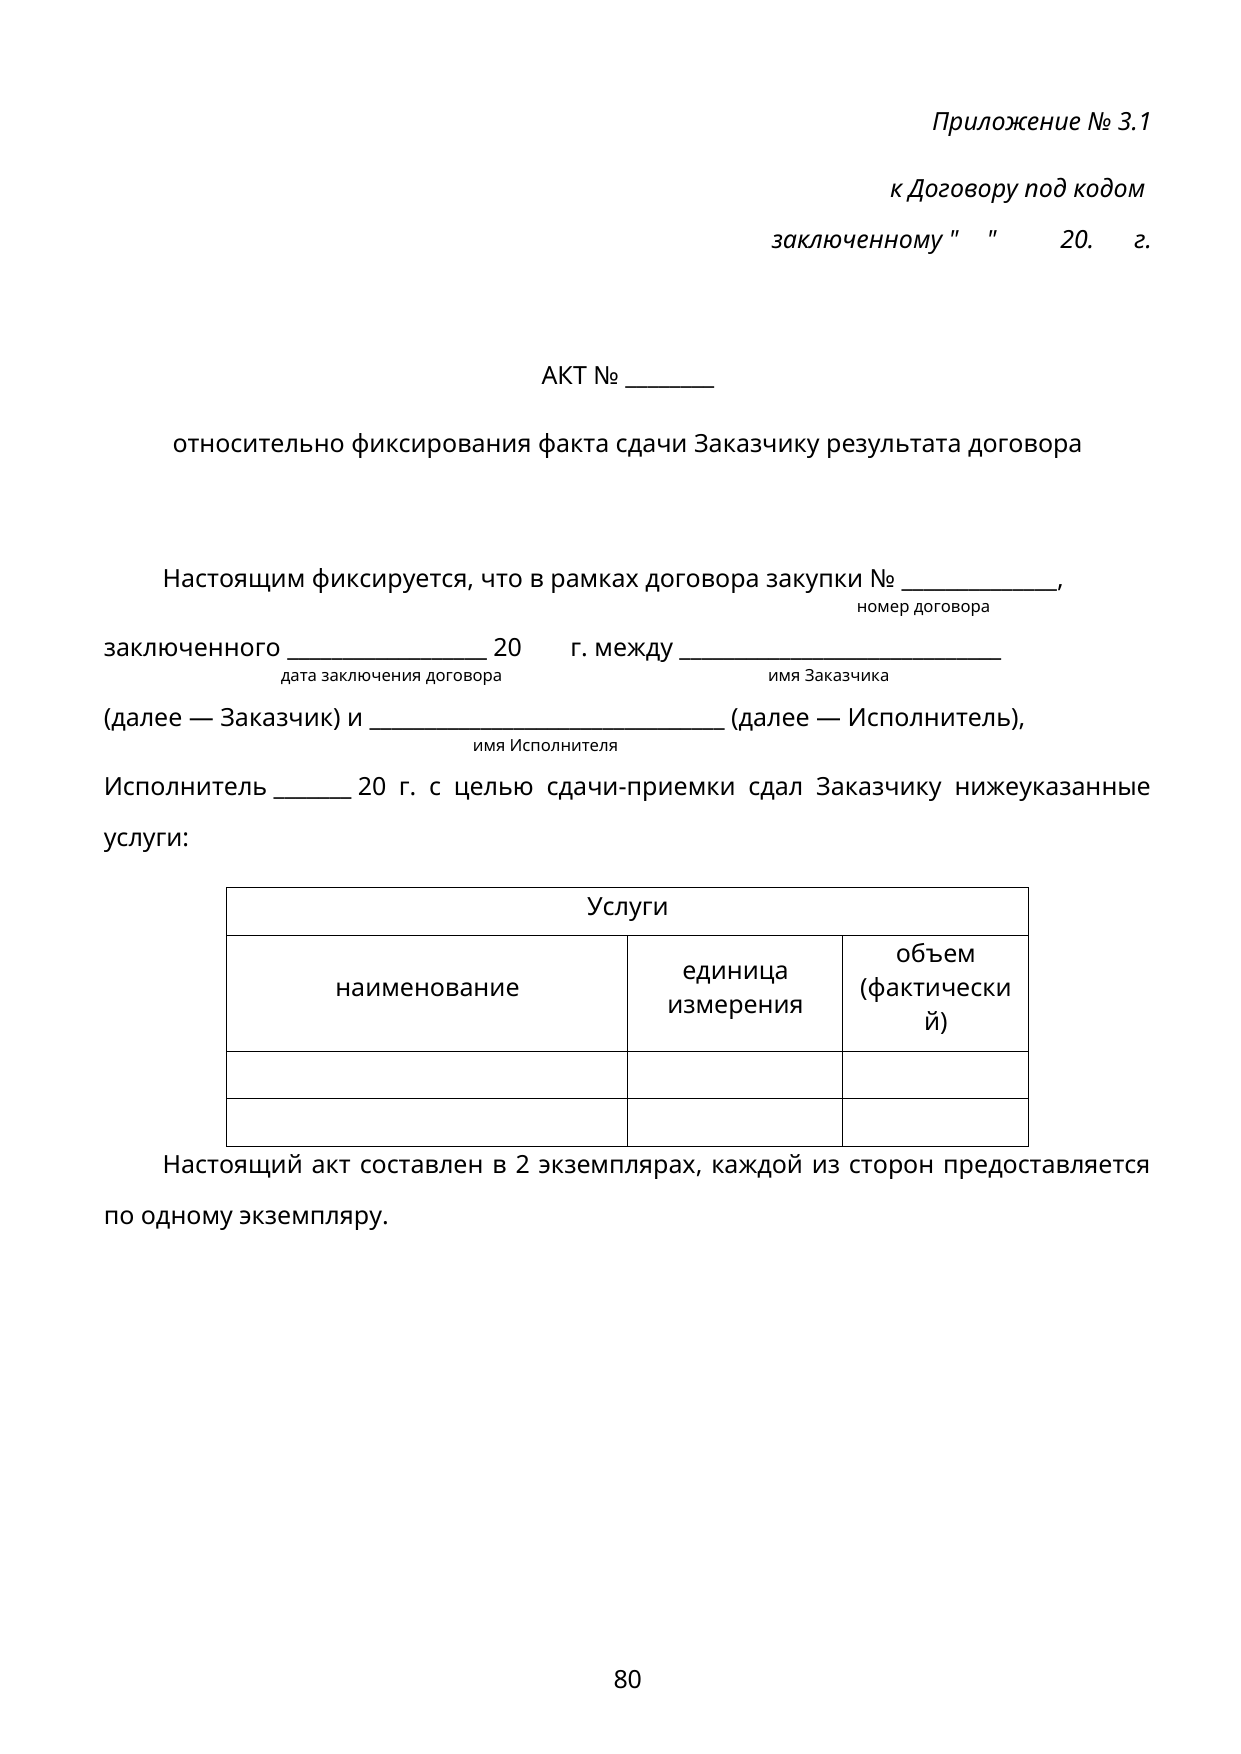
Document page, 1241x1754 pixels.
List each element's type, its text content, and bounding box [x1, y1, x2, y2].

table_cell единица измерения [628, 936, 842, 1051]
text (далее — Заказчик) и ________________________________ (далее — Исполнитель), [103, 699, 1152, 733]
table_header Услуги [227, 888, 1028, 935]
table_cell наименование [227, 936, 627, 1051]
table_cell [843, 1052, 1028, 1098]
table_cell [227, 1099, 627, 1146]
text относительно фиксирования факта сдачи Заказчику результата договора [103, 425, 1152, 459]
text Настоящим фиксируется, что в рамках договора закупки № ______________, [103, 561, 1152, 595]
text дата заключения договора имя Заказчика [281, 664, 1189, 687]
text номер договора [857, 595, 1152, 617]
text Приложение № 3.1 [103, 103, 1152, 137]
text Исполнитель _______ 20 г. с целью сдачи-приемки сдал Заказчику нижеуказанные услуги: [103, 768, 1152, 854]
text заключенного __________________ 20 г. между _____________________________ [103, 630, 1152, 664]
table_cell [227, 1052, 627, 1098]
text имя Исполнителя [473, 733, 1189, 756]
text АКТ № ________ [103, 358, 1152, 392]
text Настоящий акт составлен в 2 экземплярах, каждой из сторон предоставляется по одному экземпляру. [103, 1147, 1152, 1232]
table_cell [628, 1099, 842, 1146]
text к Договору под кодом заключенному " " 20. г. [103, 171, 1152, 256]
table_cell объем (фактический) [843, 936, 1028, 1051]
table_cell [628, 1052, 842, 1098]
table_cell [843, 1099, 1028, 1146]
